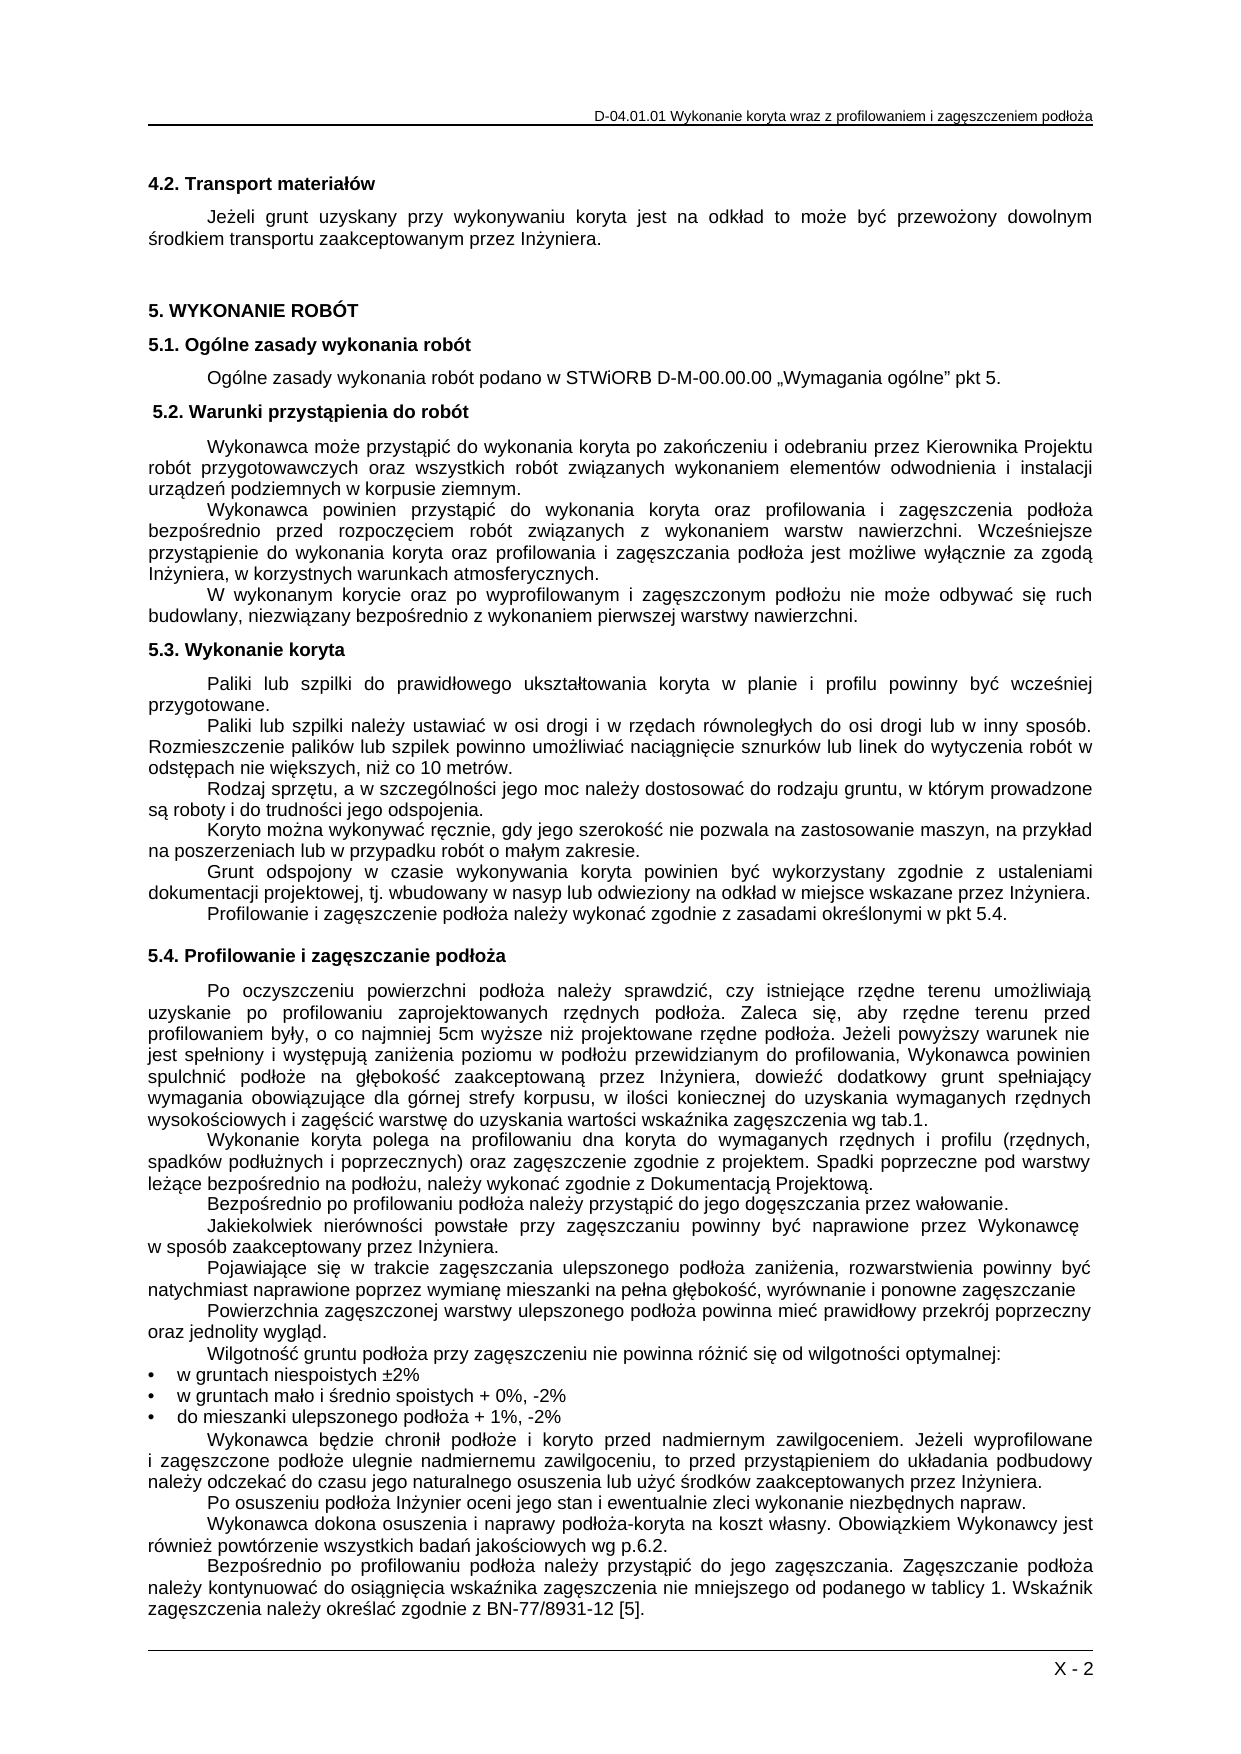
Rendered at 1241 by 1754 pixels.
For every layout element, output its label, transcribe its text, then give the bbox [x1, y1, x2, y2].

text Jeżeli grunt uzyskany przy wykonywaniu koryta jest na odkład to może być przewożony dowolnym środkiem transportu zaakceptowanym przez Inżyniera. [148, 207, 1093, 249]
text Bezpośrednio po profilowaniu podłoża należy przystąpić do jego zagęszczania. Zagęszczanie podłoża należy kontynuować do osiągnięcia wskaźnika zagęszczenia nie mniejszego od podanego w tablicy 1. Wskaźnik zagęszczenia należy określać zgodnie z BN-77/8931-12 [5]. [148, 1556, 1093, 1619]
text 5.4. Profilowanie i zagęszczanie podłoża [148, 946, 1093, 967]
text Ogólne zasady wykonania robót podano w STWiORB D-M-00.00.00 „Wymagania ogólne” pkt 5. [148, 368, 1093, 389]
text Wilgotność gruntu podłoża przy zagęszczeniu nie powinna różnić się od wilgotności optymalnej: [148, 1343, 1091, 1364]
text Wykonanie koryta polega na profilowaniu dna koryta do wymaganych rzędnych i profilu (rzędnych, spadków podłużnych i poprzecznych) oraz zagęszczenie zgodnie z projektem. Spadki poprzeczne pod warstwy leżące bezpośrednio na podłożu, należy wykonać zgodnie z Dokumentacją Projektową. [148, 1130, 1091, 1194]
text Rodzaj sprzętu, a w szczególności jego moc należy dostosować do rodzaju gruntu, w którym prowadzone są roboty i do trudności jego odspojenia. [148, 778, 1093, 820]
text Wykonawca będzie chronił podłoże i koryto przed nadmiernym zawilgoceniem. Jeżeli wyprofilowane i zagęszczone podłoże ulegnie nadmiernemu zawilgoceniu, to przed przystąpieniem do układania podbudowy należy odczekać do czasu jego naturalnego osuszenia lub użyć środków zaakceptowanych przez Inżyniera. [148, 1429, 1093, 1493]
text Powierzchnia zagęszczonej warstwy ulepszonego podłoża powinna mieć prawidłowy przekrój poprzeczny oraz jednolity wygląd. [148, 1300, 1091, 1343]
text Profilowanie i zagęszczenie podłoża należy wykonać zgodnie z zasadami określonymi w pkt 5.4. [148, 903, 1093, 924]
text 5. WYKONANIE ROBÓT [148, 300, 1093, 322]
text Po osuszeniu podłoża Inżynier oceni jego stan i ewentualnie zleci wykonanie niezbędnych napraw. [148, 1493, 1093, 1514]
text Wykonawca dokona osuszenia i naprawy podłoża-koryta na koszt własny. Obowiązkiem Wykonawcy jest również powtórzenie wszystkich badań jakościowych wg p.6.2. [148, 1514, 1093, 1556]
list w gruntach niespoistych ±2% [148, 1364, 1093, 1386]
text Jakiekolwiek nierówności powstałe przy zagęszczaniu powinny być naprawione przez Wykonawcę w sposób zaakceptowany przez Inżyniera. [148, 1215, 1091, 1258]
text Koryto można wykonywać ręcznie, gdy jego szerokość nie pozwala na zastosowanie maszyn, na przykład na poszerzeniach lub w przypadku robót o małym zakresie. [148, 820, 1093, 862]
text Po oczyszczeniu powierzchni podłoża należy sprawdzić, czy istniejące rzędne terenu umożliwiają uzyskanie po profilowaniu zaprojektowanych rzędnych podłoża. Zaleca się, aby rzędne terenu przed profilowaniem były, o co najmniej 5cm wyższe niż projektowane rzędne podłoża. Jeżeli powyższy warunek nie jest spełniony i występują zaniżenia poziomu w podłożu przewidzianym do profilowania, Wykonawca powinien spulchnić podłoże na głębokość zaakceptowaną przez Inżyniera, dowieźć dodatkowy grunt spełniający wymagania obowiązujące dla górnej strefy korpusu, w ilości koniecznej do uzyskania wymaganych rzędnych wysokościowych i zagęścić warstwę do uzyskania wartości wskaźnika zagęszczenia wg tab.1. [148, 981, 1091, 1130]
text Grunt odspojony w czasie wykonywania koryta powinien być wykorzystany zgodnie z ustaleniami dokumentacji projektowej, tj. wbudowany w nasyp lub odwieziony na odkład w miejsce wskazane przez Inżyniera. [148, 862, 1093, 903]
text 5.2. Warunki przystąpienia do robót [152, 402, 1093, 423]
text Wykonawca może przystąpić do wykonania koryta po zakończeniu i odebraniu przez Kierownika Projektu robót przygotowawczych oraz wszystkich robót związanych wykonaniem elementów odwodnienia i instalacji urządzeń podziemnych w korpusie ziemnym. [148, 436, 1093, 500]
text Pojawiające się w trakcie zagęszczania ulepszonego podłoża zaniżenia, rozwarstwienia powinny być natychmiast naprawione poprzez wymianę mieszanki na pełna głębokość, wyrównanie i ponowne zagęszczanie [148, 1258, 1091, 1300]
text Bezpośrednio po profilowaniu podłoża należy przystąpić do jego dogęszczania przez wałowanie. [148, 1194, 1091, 1215]
text 5.3. Wykonanie koryta [148, 639, 1093, 661]
list w gruntach mało i średnio spoistych + 0%, -2% [148, 1386, 1093, 1407]
text Paliki lub szpilki do prawidłowego ukształtowania koryta w planie i profilu powinny być wcześniej przygotowane. [148, 674, 1093, 716]
text 5.1. Ogólne zasady wykonania robót [148, 334, 1093, 355]
text 4.2. Transport materiałów [148, 173, 1093, 194]
text Paliki lub szpilki należy ustawiać w osi drogi i w rzędach równoległych do osi drogi lub w inny sposób. Rozmieszczenie palików lub szpilek powinno umożliwiać naciągnięcie sznurków lub linek do wytyczenia robót w odstępach nie większych, niż co 10 metrów. [148, 716, 1093, 778]
text Wykonawca powinien przystąpić do wykonania koryta oraz profilowania i zagęszczenia podłoża bezpośrednio przed rozpoczęciem robót związanych z wykonaniem warstw nawierzchni. Wcześniejsze przystąpienie do wykonania koryta oraz profilowania i zagęszczania podłoża jest możliwe wyłącznie za zgodą Inżyniera, w korzystnych warunkach atmosferycznych. [148, 500, 1093, 584]
text W wykonanym korycie oraz po wyprofilowanym i zagęszczonym podłożu nie może odbywać się ruch budowlany, niezwiązany bezpośrednio z wykonaniem pierwszej warstwy nawierzchni. [148, 584, 1093, 626]
list do mieszanki ulepszonego podłoża + 1%, -2% [148, 1407, 1093, 1428]
